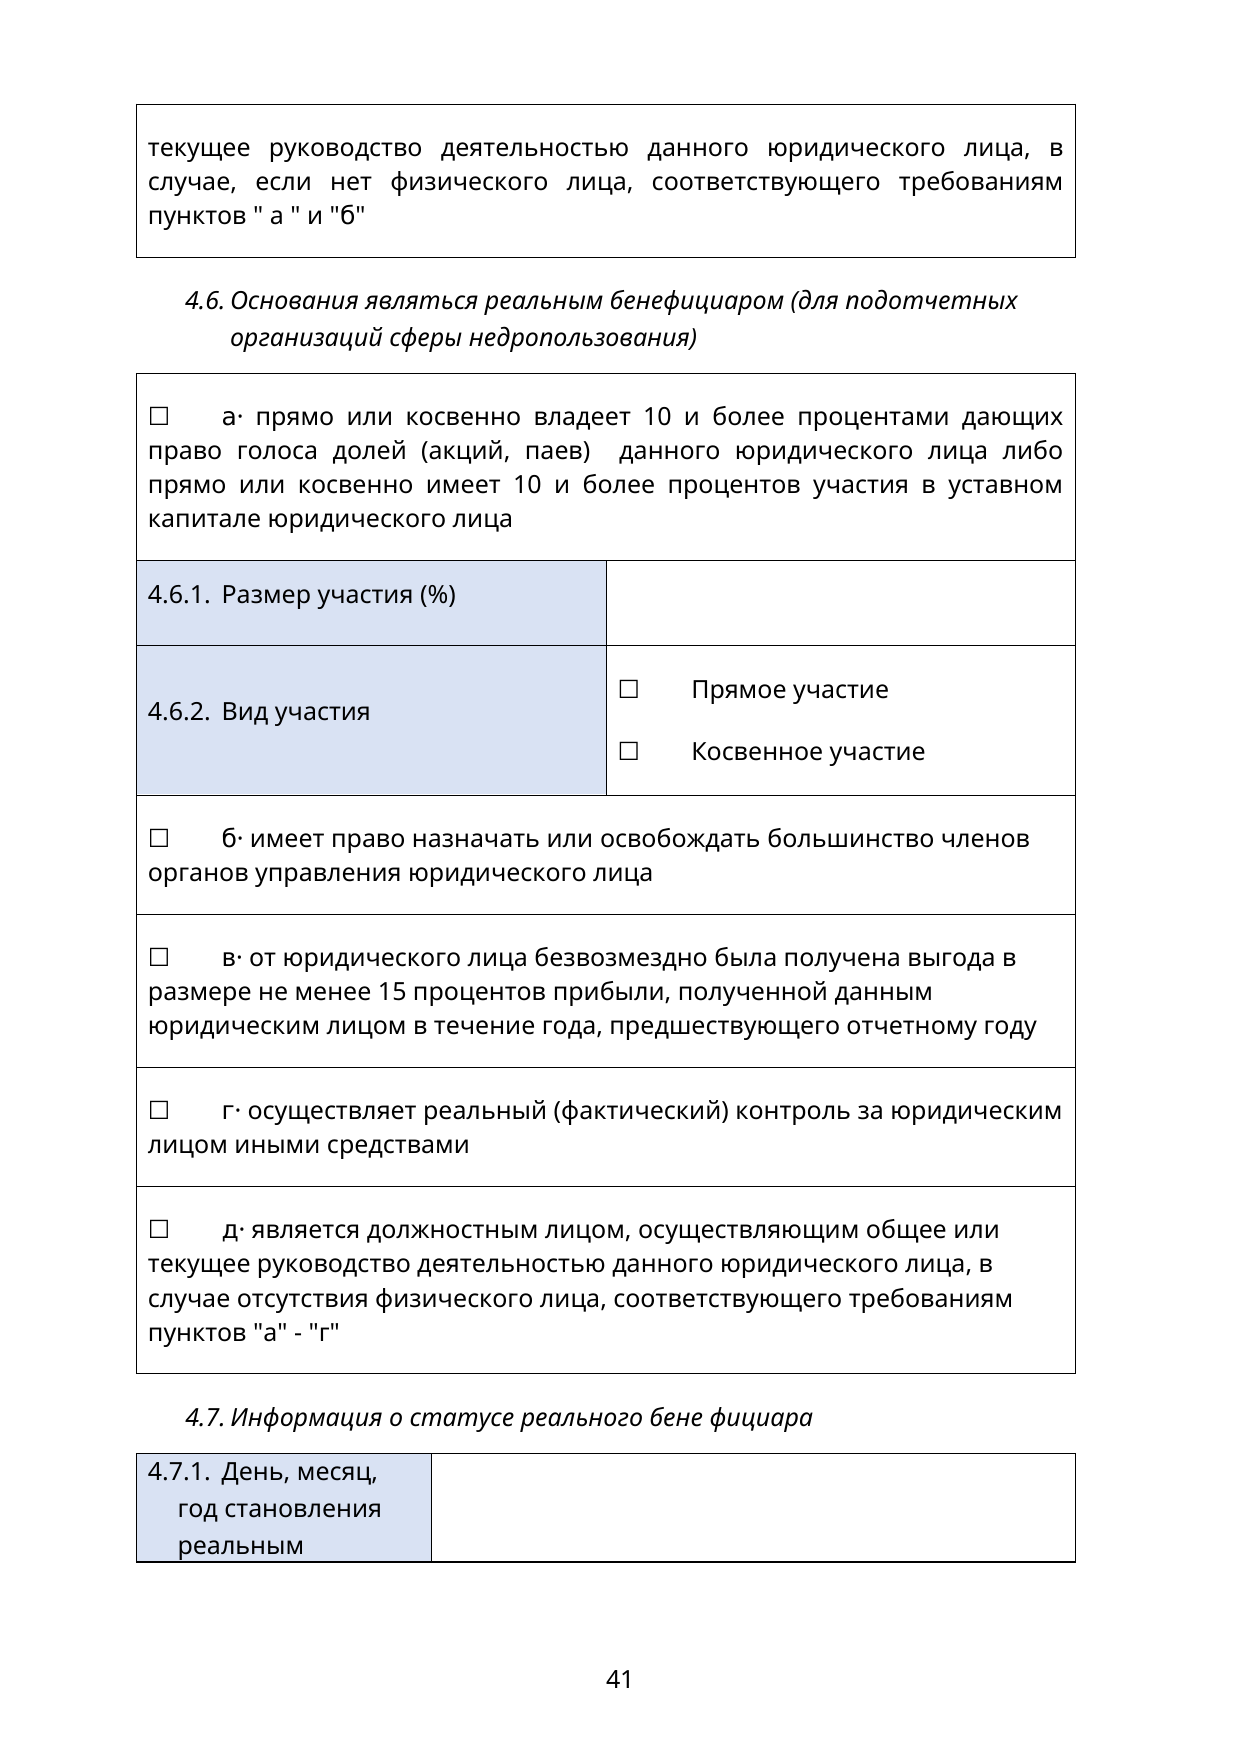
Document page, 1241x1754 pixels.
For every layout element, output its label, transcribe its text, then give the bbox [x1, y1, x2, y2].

table_cell [607, 561, 1075, 645]
table_header [432, 1454, 1075, 1561]
table_cell Размер участия (%) [137, 561, 606, 645]
table_cell Прямое участие Косвенное участие [607, 646, 1075, 794]
table_cell в․ от юридического лица безвозмездно была получена выгода в размере не менее 15 процентов прибыли, полученной данным юридическим лицом в течение года, предшествующего отчетному году [137, 915, 1075, 1067]
table_cell г․ осуществляет реальный (фактический) контроль за юридическим лицом иными средствами [137, 1068, 1075, 1186]
table_cell б․ имеет право назначать или освобождать большинство членов органов управления юридического лица [137, 796, 1075, 914]
table_header а․ прямо или косвенно владеет 10 и более процентами дающих право голоса долей (акций, паев) данного юридического лица либо прямо или косвенно имеет 10 и более процентов участия в уставном капитале юридического лица [137, 374, 1075, 560]
list Информация о статусе реального бене фициара [185, 1399, 1092, 1433]
table_cell д․ является должностным лицом, осуществляющим общее или текущее руководство деятельностью данного юридического лица, в случае отсутствия физического лица, соответствующего требованиям пунктов "а" - "г" [137, 1187, 1075, 1373]
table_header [137, 1454, 431, 1561]
table_cell Вид участия [137, 646, 606, 794]
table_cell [137, 105, 1075, 257]
list Основания являться реальным бенефициаром (для подотчетных организаций сферы недропользования) [185, 283, 1092, 353]
